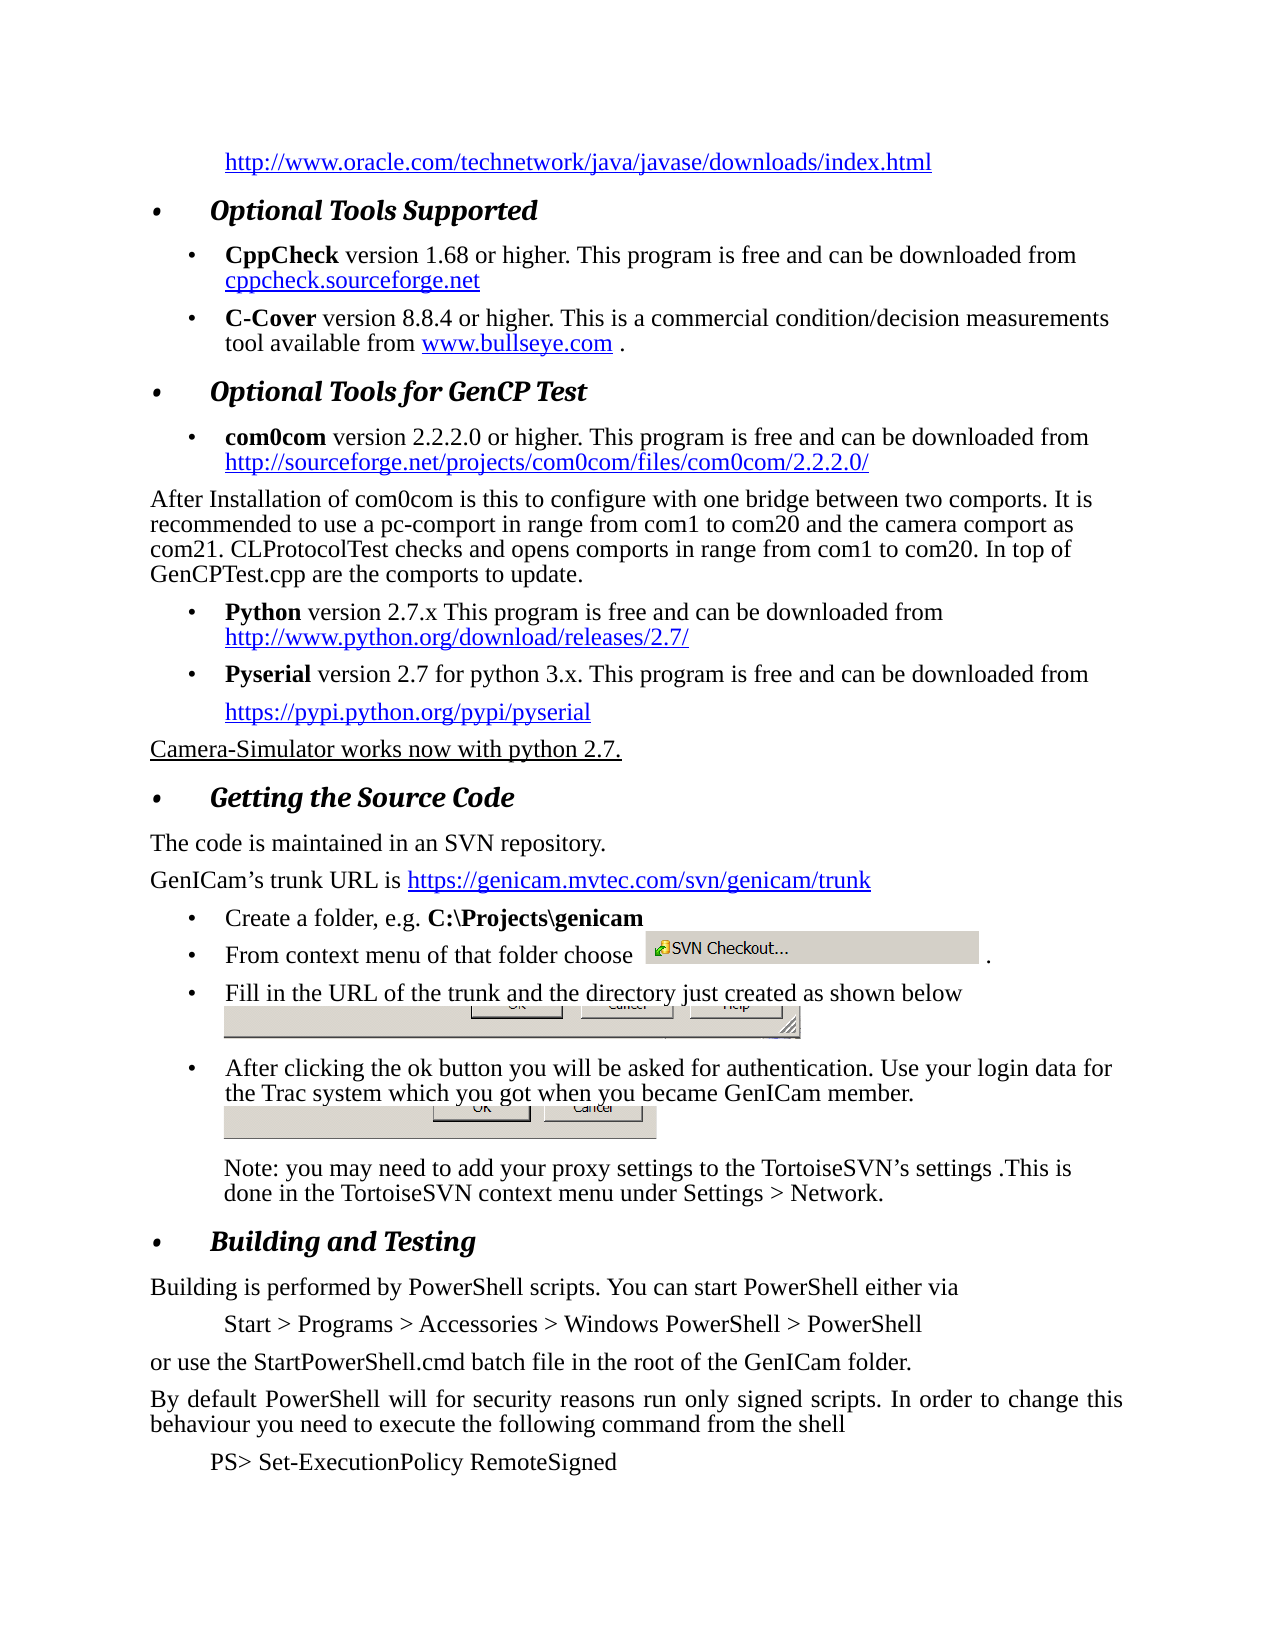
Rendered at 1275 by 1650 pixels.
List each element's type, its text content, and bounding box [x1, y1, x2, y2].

list Pyserial version 2.7 for python 3.x. This program is free and can be downloaded from [187, 662, 1125, 687]
list Optional Tools for GenCP Test [223, 381, 409, 406]
text Building is performed by PowerShell scripts. You can start PowerShell either via [150, 1275, 1125, 1300]
text Note: you may need to add your proxy settings to the TortoiseSVN’s settings .This is done in the TortoiseSVN context menu under Settings > Network. [224, 1156, 1125, 1206]
text Start > Programs > Accessories > Windows PowerShell > PowerShell [150, 1312, 1125, 1337]
list Optional Tools Supported [150, 200, 231, 225]
text The code is maintained in an SVN repository. [150, 831, 1125, 856]
list Optional Tools for GenCP Test [406, 381, 1125, 406]
text After Installation of com0com is this to configure with one bridge between two comports. It is recommended to use a pc-comport in range from com1 to com20 and the camera comport as com21. CLProtocolTest checks and opens comports in range from com1 to com20. In top of GenCPTest.cpp are the comports to update. [150, 487, 1125, 587]
text By default PowerShell will for security reasons run only signed scripts. In order to change this behaviour you need to execute the following command from the shell [150, 1387, 1125, 1437]
list After clicking the ok button you will be asked for authentication. Use your login data for the Trac system which you got when you became GenICam member. [187, 1056, 1125, 1106]
text or use the StartPowerShell.cmd batch file in the root of the GenICam folder. [150, 1350, 1125, 1375]
list Python version 2.7.x This program is free and can be downloaded from http://www.python.org/download/releases/2.7/ [187, 600, 1125, 650]
text PS> Set-ExecutionPolicy RemoteSigned [150, 1450, 1125, 1475]
text https://pypi.python.org/pypi/pyserial [225, 700, 1125, 725]
list From context menu of that folder choose . [187, 944, 1125, 969]
text Camera-Simulator works now with python 2.7. [150, 737, 1125, 762]
list com0com version 2.2.2.0 or higher. This program is free and can be downloaded from http://sourceforge.net/projects/com0com/files/com0com/2.2.2.0/ [187, 425, 1125, 475]
list Fill in the URL of the trunk and the directory just created as shown below [187, 981, 1125, 1006]
list CppCheck version 1.68 or higher. This program is free and can be downloaded from cppcheck.sourceforge.net [187, 244, 1125, 294]
text GenICam’s trunk URL is https://genicam.mvtec.com/svn/genicam/trunk [150, 869, 1125, 894]
list C-Cover version 8.8.4 or higher. This is a commercial condition/decision measurements tool available from www.bullseye.com . [187, 306, 1125, 356]
list Create a folder, e.g. C:\Projects\genicam [187, 906, 1125, 931]
list Getting the Source Code [150, 787, 1125, 812]
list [187, 150, 1125, 175]
list Building and Testing [150, 1231, 1125, 1256]
list Optional Tools Supported [223, 200, 1125, 225]
list Optional Tools for GenCP Test [150, 381, 231, 406]
